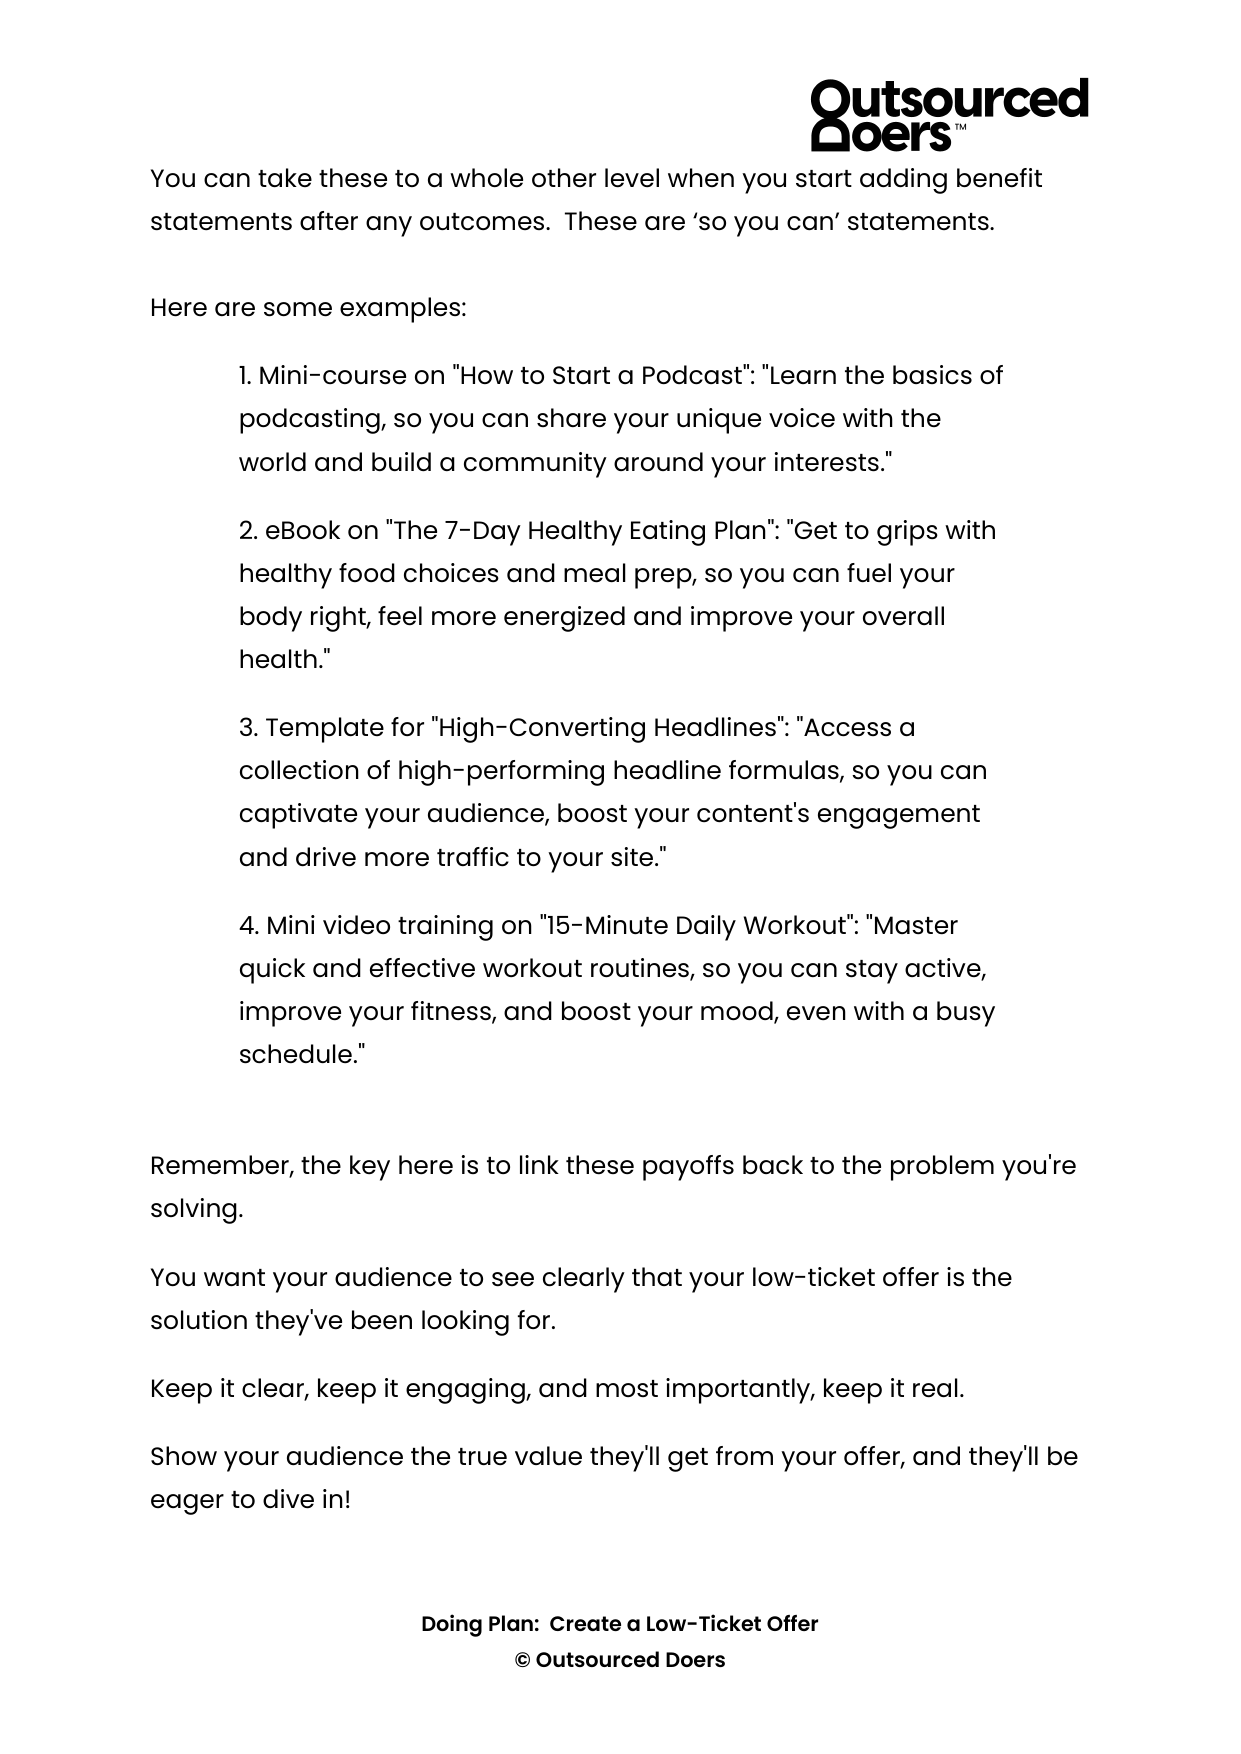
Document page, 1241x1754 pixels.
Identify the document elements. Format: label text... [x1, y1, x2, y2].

text 2. eBook on "The 7-Day Healthy Eating Plan": "Get to grips with healthy food choices and meal prep, so you can fuel your body right, feel more energized and improve your overall health." [238, 510, 1006, 677]
text Show your audience the true value they'll get from your offer, and they'll be eager to dive in! [150, 1437, 1090, 1517]
text Remember, the key here is to link these payoffs back to the problem you're solving. [150, 1103, 1090, 1227]
text 4. Mini video training on "15-Minute Daily Workout": "Master quick and effective workout routines, so you can stay active, improve your fitness, and boost your mood, even with a busy schedule." [238, 905, 1006, 1072]
text 1. Mini-course on "How to Start a Podcast": "Learn the basics of podcasting, so you can share your unique voice with the world and build a community around your interests." [238, 356, 1006, 480]
text 3. Template for "High-Converting Headlines": "Access a collection of high-performing headline formulas, so you can captivate your audience, boost your content's engagement and drive more traffic to your site." [238, 708, 1006, 875]
picture [808, 75, 1091, 155]
text You want your audience to see clearly that your low-ticket offer is the solution they've been looking for. [150, 1257, 1090, 1338]
text You can take these to a whole other level when you start adding benefit statements after any outcomes. These are ‘so you can’ statements. Here are some examples: [150, 158, 1090, 325]
text Keep it clear, keep it engaging, and most importantly, keep it real. [150, 1368, 1090, 1406]
